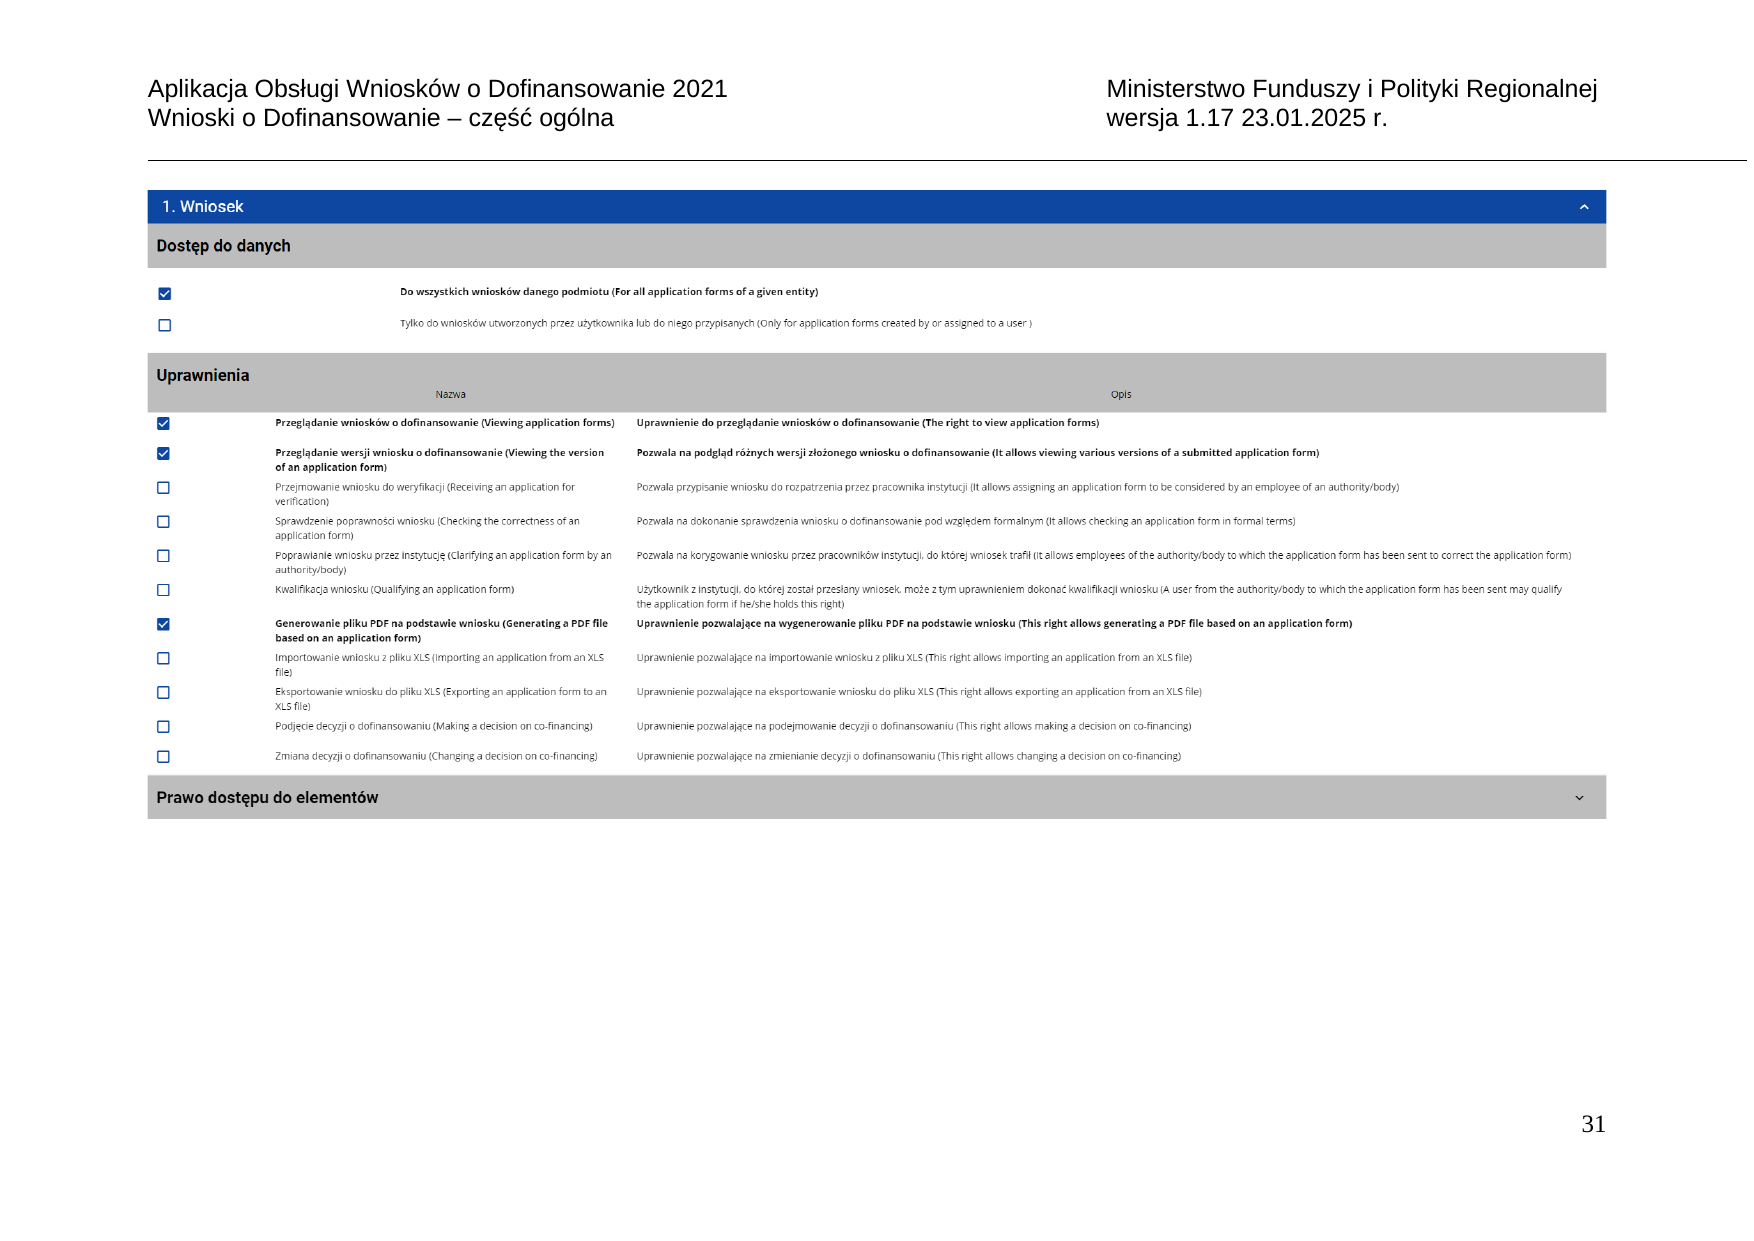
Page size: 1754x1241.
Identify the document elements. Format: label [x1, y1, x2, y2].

picture [147, 189, 1607, 819]
